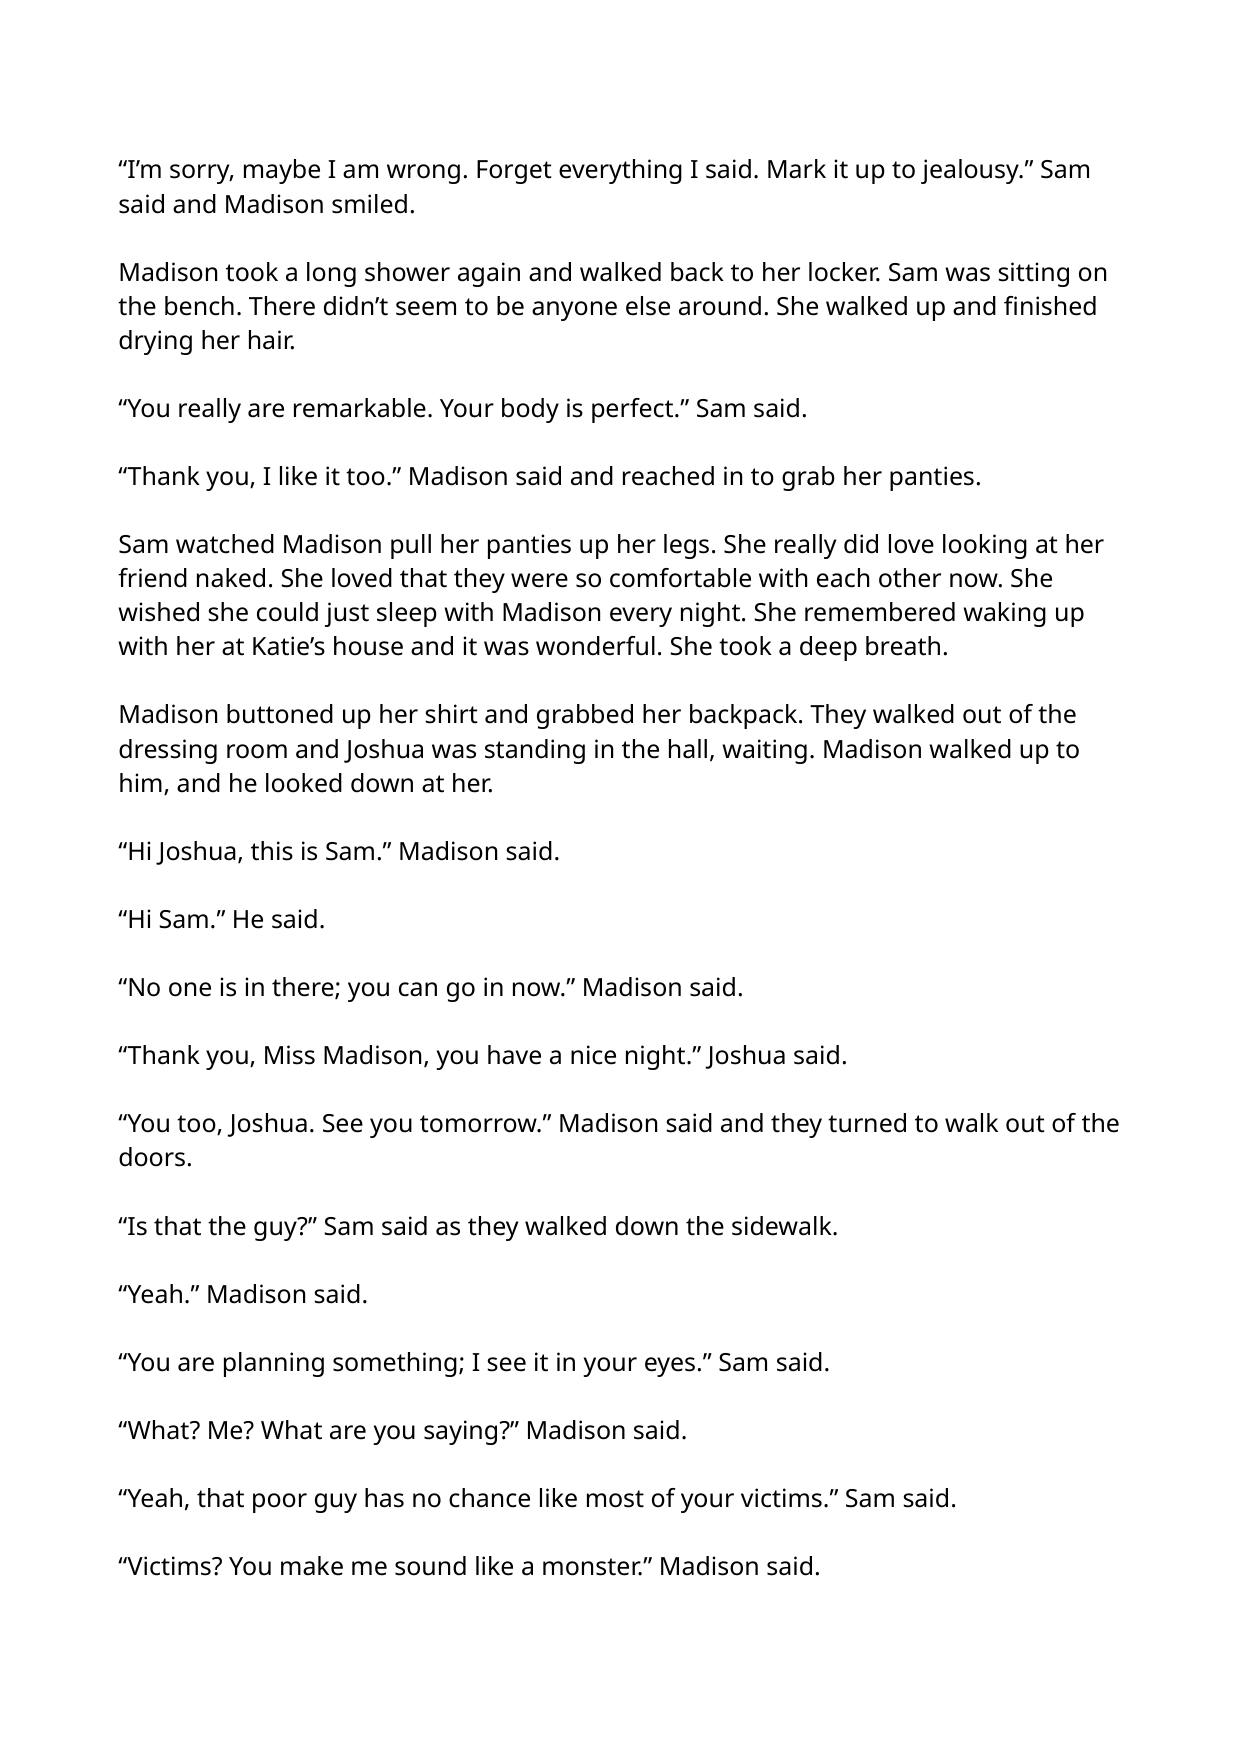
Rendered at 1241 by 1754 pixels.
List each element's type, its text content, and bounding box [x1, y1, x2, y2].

text “Victims? You make me sound like a monster.” Madison said. [118, 1549, 1122, 1583]
text “Yeah, that poor guy has no chance like most of your victims.” Sam said. [118, 1481, 1122, 1515]
text “Hi Sam.” He said. [118, 902, 1122, 936]
text “You too, Joshua. See you tomorrow.” Madison said and they turned to walk out of the doors. [118, 1106, 1122, 1174]
text “No one is in there; you can go in now.” Madison said. [118, 970, 1122, 1004]
text “You really are remarkable. Your body is perfect.” Sam said. [118, 391, 1122, 425]
text “Thank you, Miss Madison, you have a nice night.” Joshua said. [118, 1038, 1122, 1072]
text “Yeah.” Madison said. [118, 1276, 1122, 1310]
text “I’m sorry, maybe I am wrong. Forget everything I said. Mark it up to jealousy.” Sam said and Madison smiled. [118, 152, 1122, 220]
text Sam watched Madison pull her panties up her legs. She really did love looking at her friend naked. She loved that they were so comfortable with each other now. She wished she could just sleep with Madison every night. She remembered waking up with her at Katie’s house and it was wonderful. She took a deep breath. [118, 527, 1122, 663]
text Madison buttoned up her shirt and grabbed her backpack. They walked out of the dressing room and Joshua was standing in the hall, waiting. Madison walked up to him, and he looked down at her. [118, 697, 1122, 799]
text “Is that the guy?” Sam said as they walked down the sidewalk. [118, 1208, 1122, 1242]
text “Hi Joshua, this is Sam.” Madison said. [118, 833, 1122, 867]
text “What? Me? What are you saying?” Madison said. [118, 1412, 1122, 1447]
text “You are planning something; I see it in your eyes.” Sam said. [118, 1344, 1122, 1378]
text Madison took a long shower again and walked back to her locker. Sam was sitting on the bench. There didn’t seem to be anyone else around. She walked up and finished drying her hair. [118, 254, 1122, 357]
text “Thank you, I like it too.” Madison said and reached in to grab her panties. [118, 459, 1122, 493]
